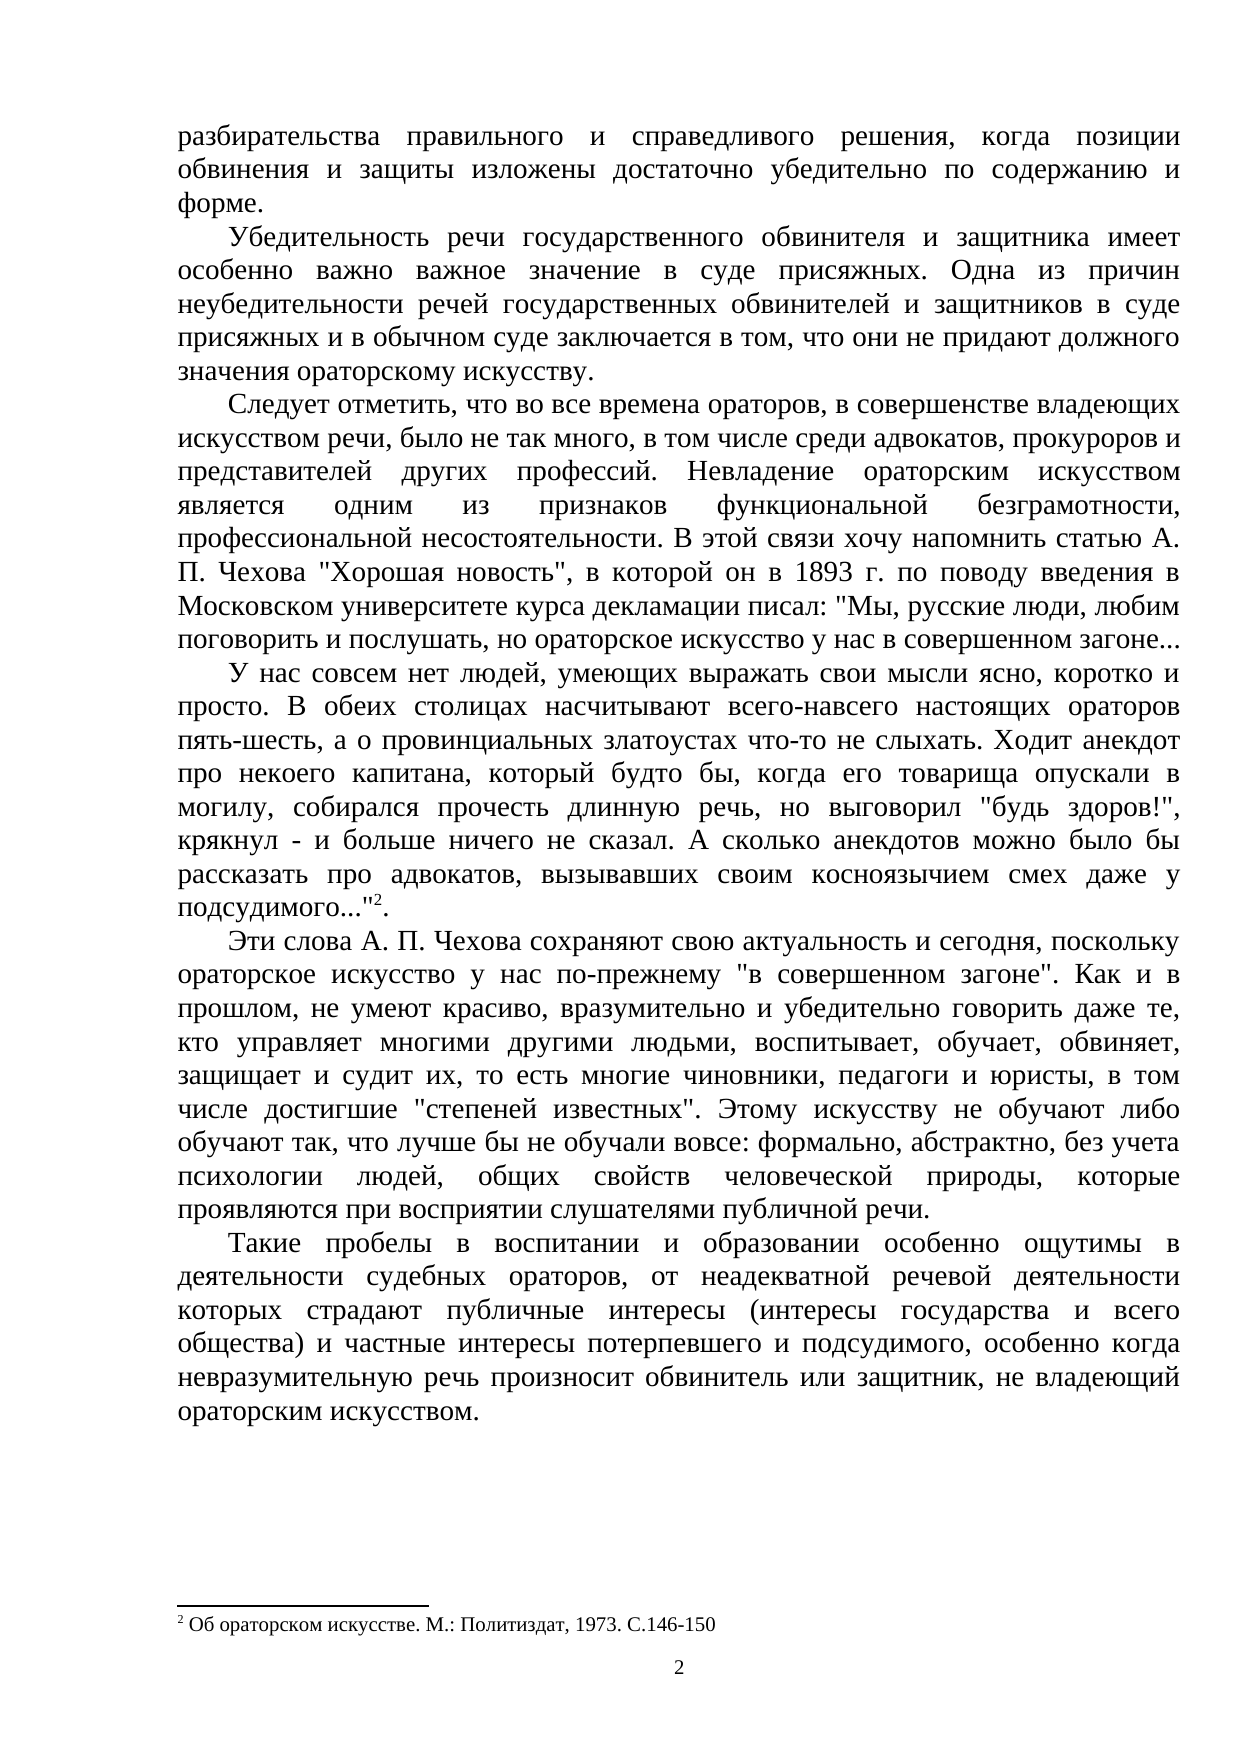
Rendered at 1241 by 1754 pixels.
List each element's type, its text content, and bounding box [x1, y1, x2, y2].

text Такие пробелы в воспитании и образовании особенно ощутимы в деятельности судебных ораторов, от неадекватной речевой деятельности которых страдают публичные интересы (интересы государства и всего общества) и частные интересы потерпевшего и подсудимого, особенно когда невразумительную речь произносит обвинитель или защитник, не владеющий ораторским искусством. [177, 1225, 1181, 1426]
text Убедительность речи государственного обвинителя и защитника имеет особенно важно важное значение в суде присяжных. Одна из причин неубедительности речей государственных обвинителей и защитников в суде присяжных и в обычном суде заключается в том, что они не придают должного значения ораторскому искусству. [177, 219, 1181, 386]
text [177, 118, 1181, 219]
text У нас совсем нет людей, умеющих выражать свои мысли ясно, коротко и просто. В обеих столицах насчитывают всего-навсего настоящих ораторов пять-шесть, а о провинциальных златоустах что-то не слыхать. Ходит анекдот про некоего капитана, который будто бы, когда его товарища опускали в могилу, собирался прочесть длинную речь, но выговорил "будь здоров!", крякнул - и больше ничего не сказал. А сколько анекдотов можно было бы рассказать про адвокатов, вызывавших своим косноязычием смех даже у подсудимого...". [177, 655, 1181, 923]
text Эти слова А. П. Чехова сохраняют свою актуальность и сегодня, поскольку ораторское искусство у нас по-прежнему "в совершенном загоне". Как и в прошлом, не умеют красиво, вразумительно и убедительно говорить даже те, кто управляет многими другими людьми, воспитывает, обучает, обвиняет, защищает и судит их, то есть многие чиновники, педагоги и юристы, в том числе достигшие "степеней известных". Этому искусству не обучают либо обучают так, что лучше бы не обучали вовсе: формально, абстрактно, без учета психологии людей, общих свойств человеческой природы, которые проявляются при восприятии слушателями публичной речи. [177, 923, 1181, 1225]
text Следует отметить, что во все времена ораторов, в совершенстве владеющих искусством речи, было не так много, в том числе среди адвокатов, прокуроров и представителей других профессий. Невладение ораторским искусством является одним из признаков функциональной безграмотности, профессиональной несостоятельности. В этой связи хочу напомнить статью А. П. Чехова "Хорошая новость", в которой он в . по поводу введения в Московском университете курса декламации писал: "Мы, русские люди, любим поговорить и послушать, но ораторское искусство у нас в совершенном загоне... [177, 386, 1181, 655]
